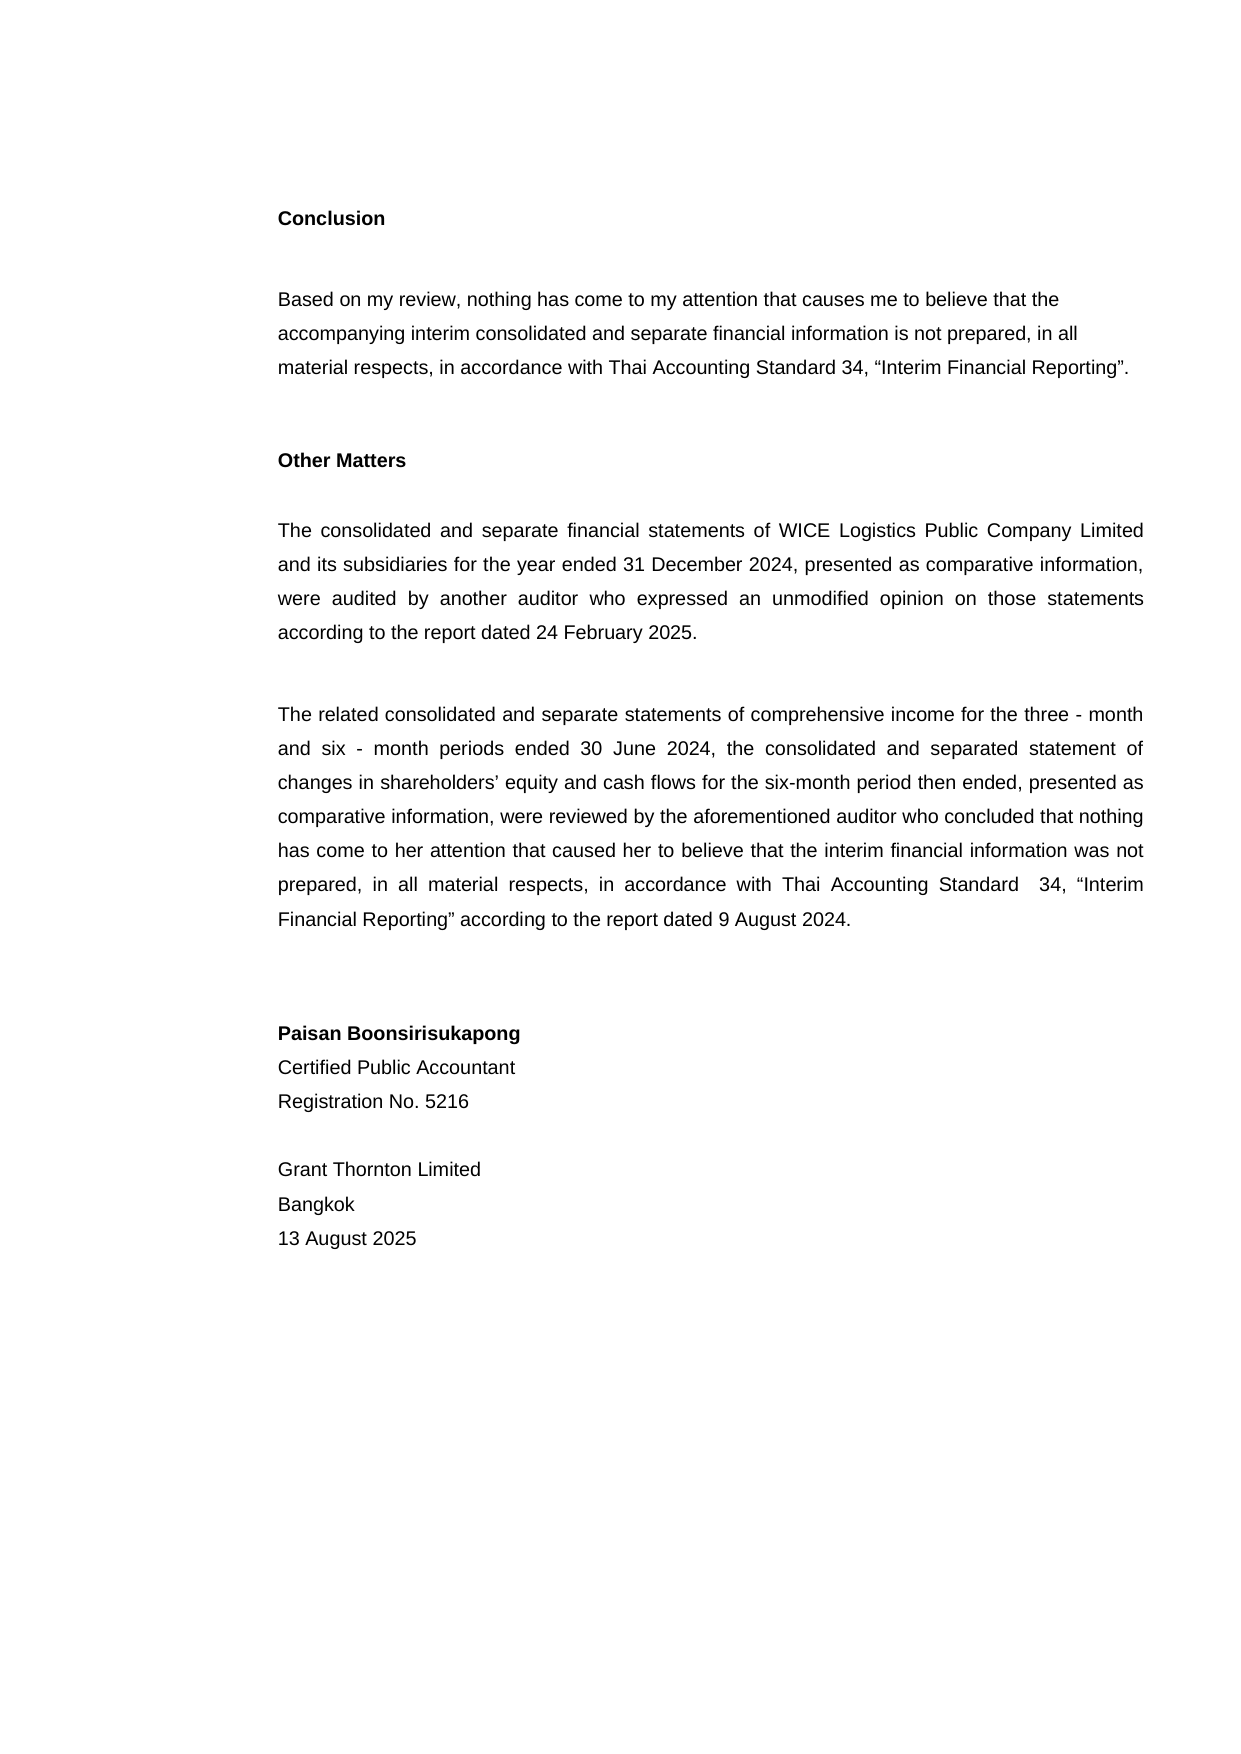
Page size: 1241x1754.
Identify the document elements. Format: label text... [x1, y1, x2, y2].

text Grant Thornton Limited [278, 1158, 1145, 1181]
text Conclusion [278, 207, 1145, 229]
text Paisan Boonsirisukapong [278, 1022, 1145, 1045]
text 13 August 2025 [278, 1226, 1145, 1249]
text Other Matters [278, 449, 1145, 471]
text Based on my review, nothing has come to my attention that causes me to believe that the accompanying interim consolidated and separate financial information is not prepared, in all material respects, in accordance with Thai Accounting Standard 34, “Interim Financial Reporting”. [278, 287, 1145, 378]
text Registration No. 5216 [278, 1090, 1145, 1113]
text The consolidated and separate financial statements of WICE Logistics Public Company Limited and its subsidiaries for the year ended 31 December 2024, presented as comparative information, were audited by another auditor who expressed an unmodified opinion on those statements according to the report dated 24 February 2025. [278, 519, 1145, 644]
text Certified Public Accountant [278, 1056, 1145, 1079]
text Bangkok [278, 1192, 1145, 1215]
text The related consolidated and separate statements of comprehensive income for the three - month and six - month periods ended 30 June 2024, the consolidated and separated statement of changes in shareholders’ equity and cash flows for the six-month period then ended, presented as comparative information, were reviewed by the aforementioned auditor who concluded that nothing has come to her attention that caused her to believe that the interim financial information was not prepared, in all material respects, in accordance with Thai Accounting Standard 34, “Interim Financial Reporting” according to the report dated 9 August 2024. [278, 703, 1145, 930]
